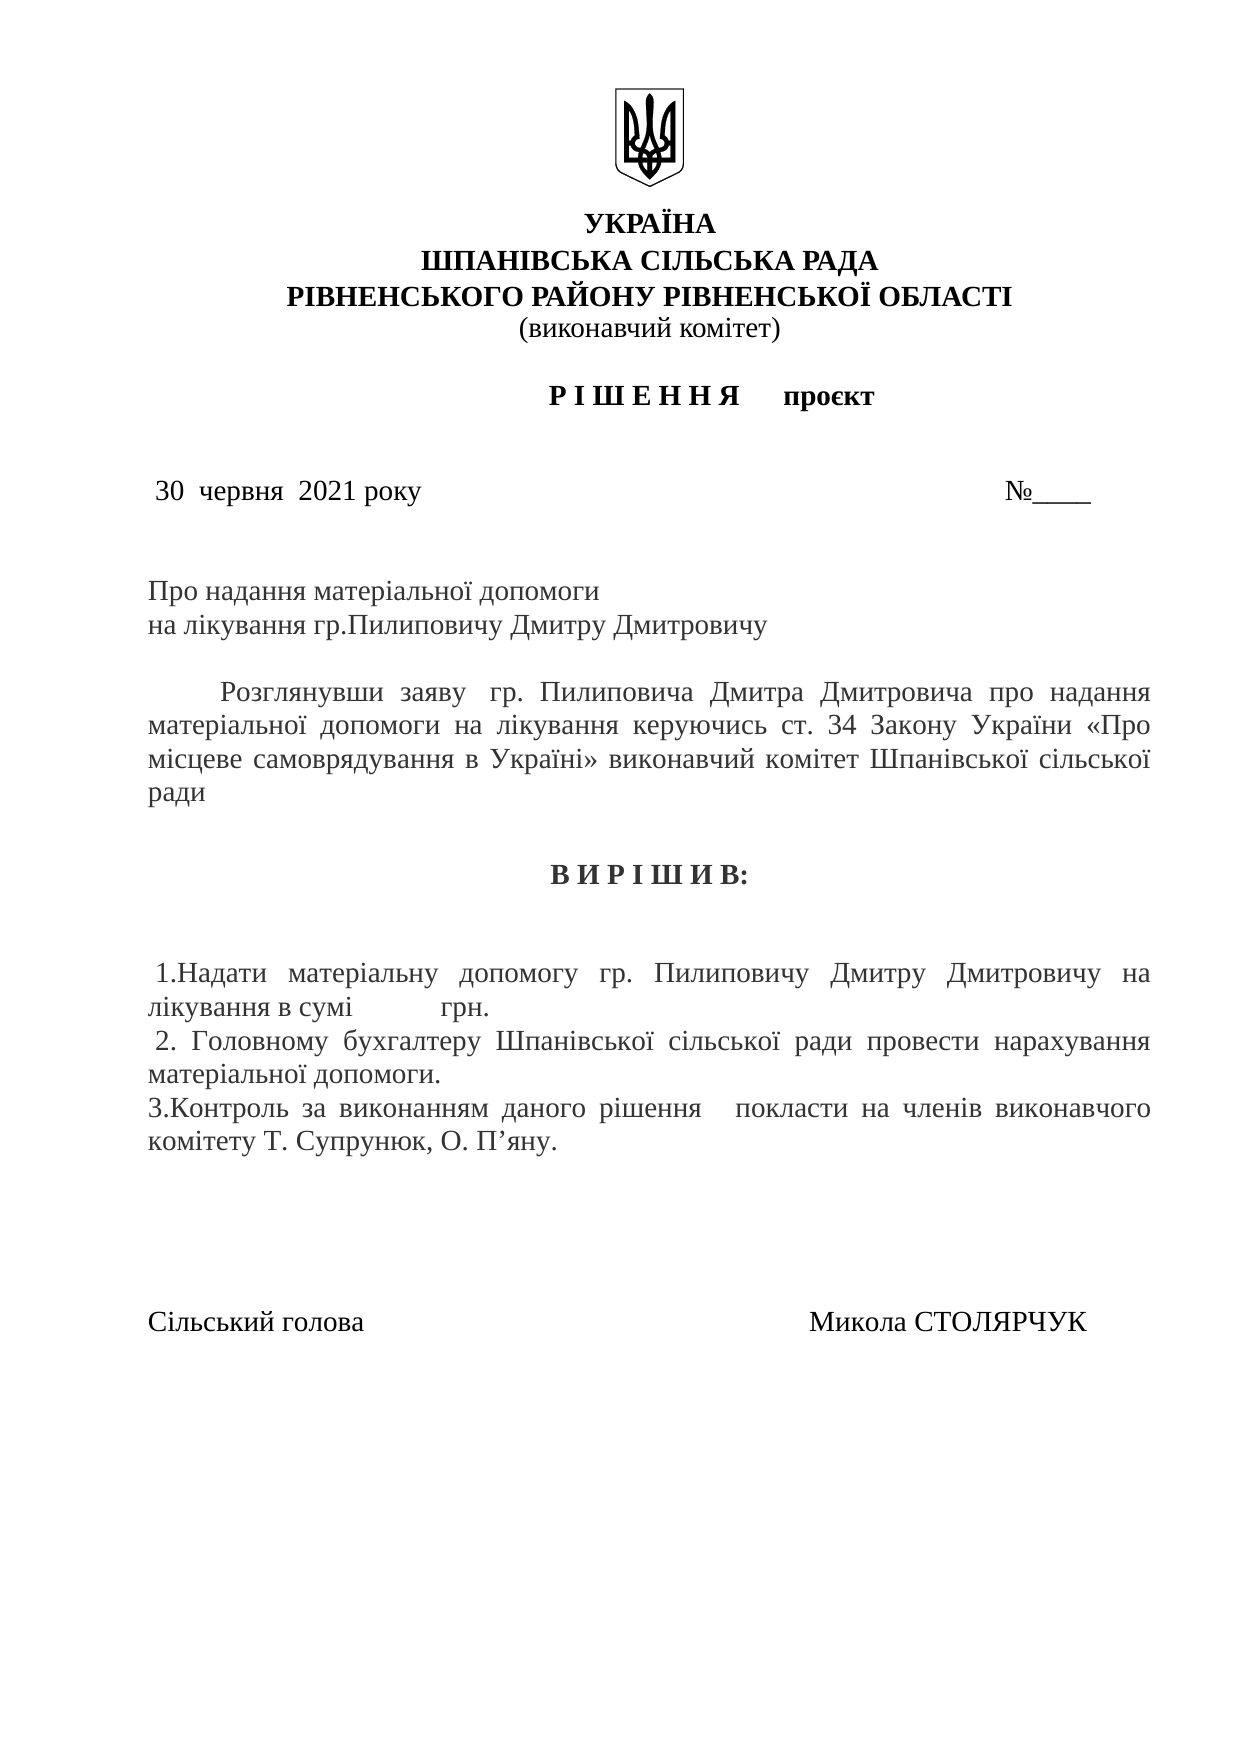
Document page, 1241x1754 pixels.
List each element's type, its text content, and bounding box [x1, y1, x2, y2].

text Сільський голова Микола СТОЛЯРЧУК [148, 1304, 1152, 1338]
text (виконавчий комітет) [148, 311, 1152, 344]
text 1.Надати матеріальну допомогу гр. Пилиповичу Дмитру Дмитровичу на лікування в сумі грн. [148, 956, 1152, 1023]
text В И Р І Ш И В: [148, 857, 1152, 891]
text на лікування гр.Пилиповичу Дмитру Дмитровичу [148, 607, 1152, 640]
text 30 червня 2021 року №____ [148, 473, 1152, 506]
text ШПАНІВСЬКА сільська рада [148, 252, 838, 275]
text 2. Головному бухгалтеру Шпанівської сільської ради провести нарахування матеріальної допомоги. [148, 1023, 1152, 1090]
text Розглянувши заяву гр. Пилиповича Дмитра Дмитровича про надання матеріальної допомоги на лікування керуючись ст. 34 Закону України «Про місцеве самоврядування в Україні» виконавчий комітет Шпанівської сільської ради [148, 674, 1152, 808]
text Р І Ш Е Н Н Я проєкт [148, 378, 1152, 411]
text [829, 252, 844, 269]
text Україна [148, 206, 1152, 240]
text РІВНЕНСЬКОГО РАЙОНУ РІВНЕНСЬКОЇ ОБЛАСТІ [148, 288, 1152, 311]
text ШПАНІВСЬКА сільська рада [856, 252, 1152, 275]
text 3.Контроль за виконанням даного рішення покласти на членів виконавчого комітету Т. Супрунюк, О. П’яну. [148, 1090, 1152, 1157]
text Про надання матеріальної допомоги [148, 573, 1152, 607]
